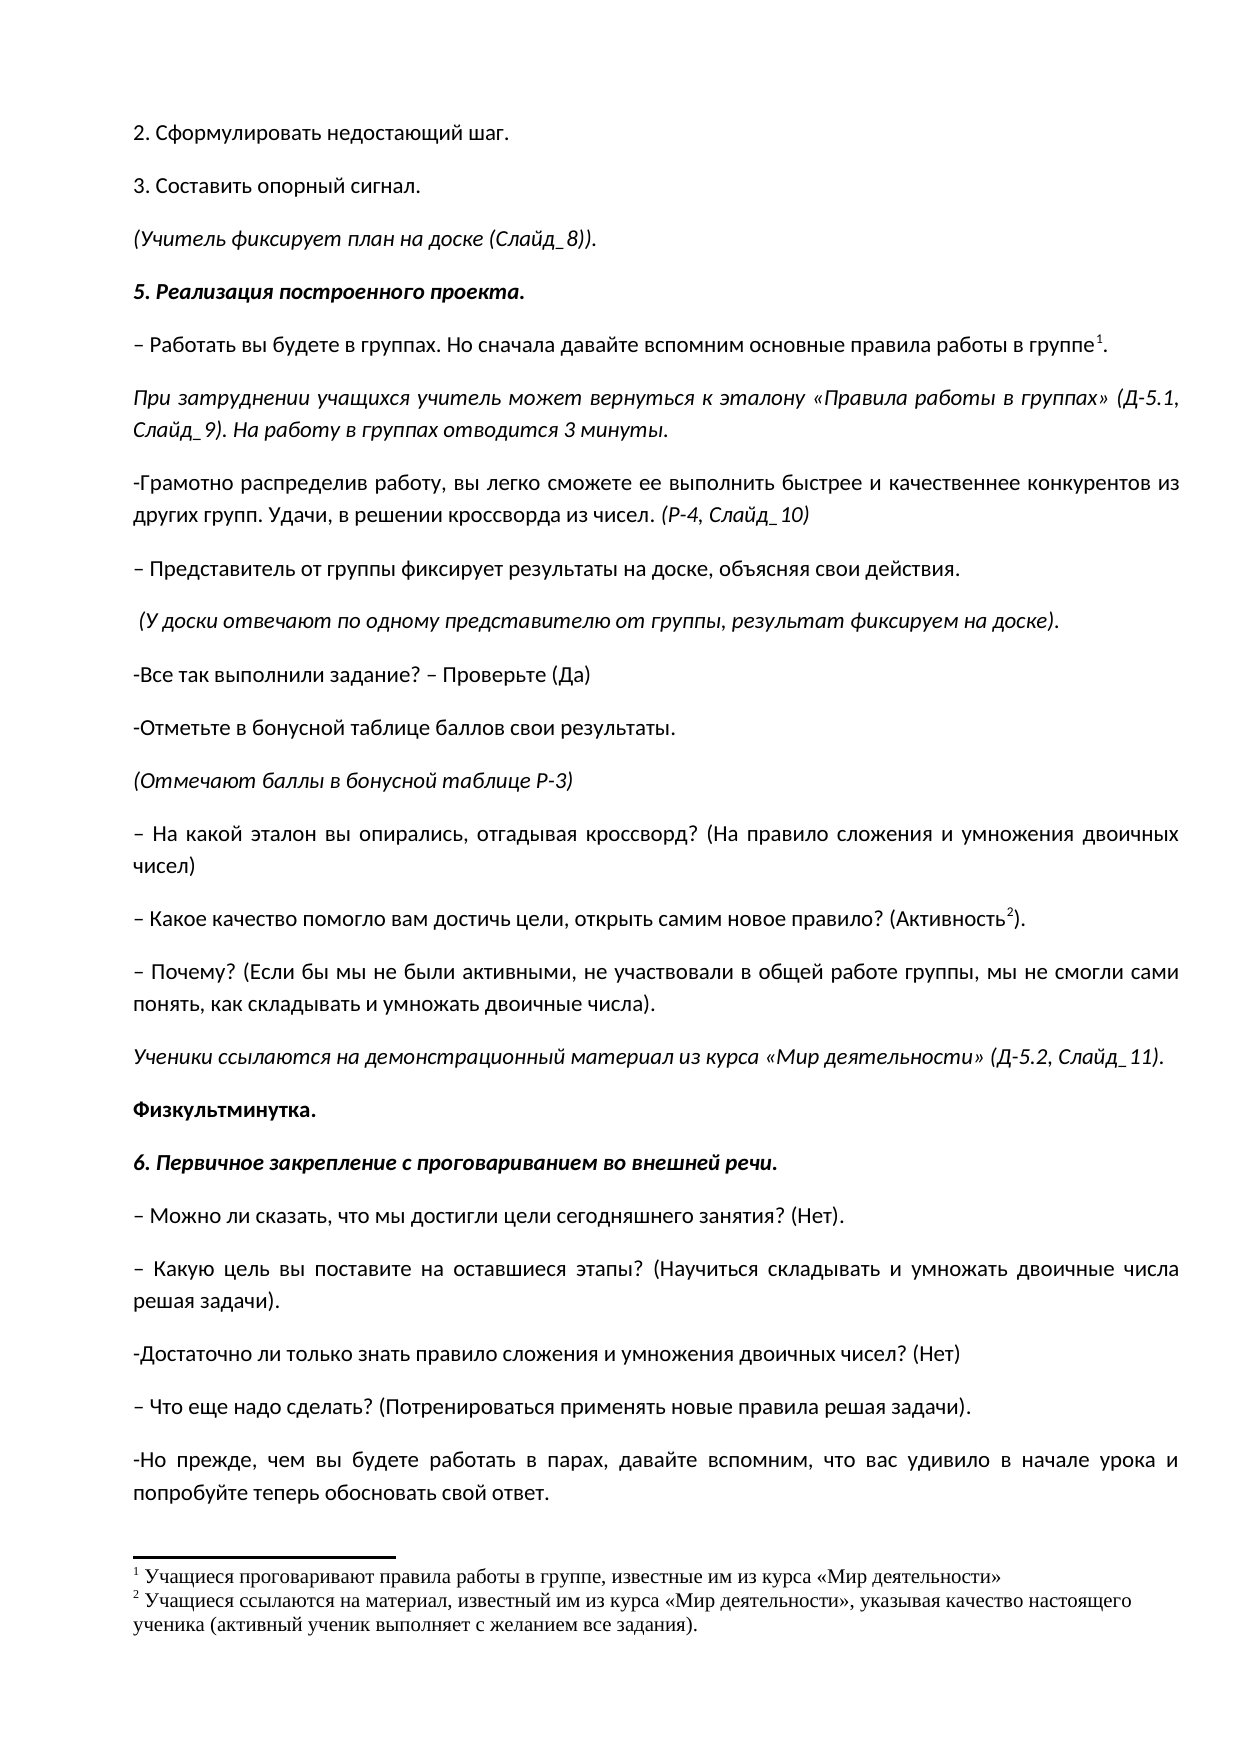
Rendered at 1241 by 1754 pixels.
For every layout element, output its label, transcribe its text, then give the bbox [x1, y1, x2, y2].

text (У доски отвечают по одному представителю от группы, результат фиксируем на доске). [133, 607, 1181, 635]
text 3. Составить опорный сигнал. [133, 171, 1181, 199]
text 5. Реализация построенного проекта. [133, 277, 1181, 305]
text (Отмечают баллы в бонусной таблице Р-3) [133, 766, 1181, 794]
text -Отметьте в бонусной таблице баллов свои результаты. [133, 713, 1181, 741]
text Ученики ссылаются на демонстрационный материал из курса «Мир деятельности» (Д-5.2, Слайд_11). [133, 1042, 1181, 1070]
text – Представитель от группы фиксирует результаты на доске, объясняя свои действия. [133, 554, 1181, 582]
text Физкультминутка. [133, 1095, 1181, 1123]
text – Что еще надо сделать? (Потренироваться применять новые правила решая задачи). [133, 1392, 1181, 1421]
text (Учитель фиксирует план на доске (Слайд_8)). [133, 224, 1181, 252]
text -Но прежде, чем вы будете работать в парах, давайте вспомним, что вас удивило в начале урока и попробуйте теперь обосновать свой ответ. [133, 1446, 1181, 1506]
text -Достаточно ли только знать правило сложения и умножения двоичных чисел? (Нет) [133, 1339, 1181, 1367]
text – Почему? (Если бы мы не были активными, не участвовали в общей работе группы, мы не смогли сами понять, как складывать и умножать двоичные числа). [133, 957, 1181, 1017]
text При затруднении учащихся учитель может вернуться к эталону «Правила работы в группах» (Д-5.1, Слайд_9). На работу в группах отводится 3 минуты. [133, 383, 1181, 443]
text – Какую цель вы поставите на оставшиеся этапы? (Научиться складывать и умножать двоичные числа решая задачи). [133, 1254, 1181, 1314]
text -Все так выполнили задание? – Проверьте (Да) [133, 660, 1181, 688]
text – Какое качество помогло вам достичь цели, открыть самим новое правило? (Активность). [133, 904, 1181, 932]
text – Можно ли сказать, что мы достигли цели сегодняшнего занятия? (Нет). [133, 1201, 1181, 1229]
text -Грамотно распределив работу, вы легко сможете ее выполнить быстрее и качественнее конкурентов из других групп. Удачи, в решении кроссворда из чисел. (Р-4, Слайд_10) [133, 468, 1181, 529]
text 2. Сформулировать недостающий шаг. [133, 118, 1181, 146]
text – Работать вы будете в группах. Но сначала давайте вспомним основные правила работы в группе. [133, 330, 1181, 358]
text – На какой эталон вы опирались, отгадывая кроссворд? (На правило сложения и умножения двоичных чисел) [133, 819, 1181, 879]
text 6. Первичное закрепление с проговариванием во внешней речи. [133, 1148, 1181, 1176]
